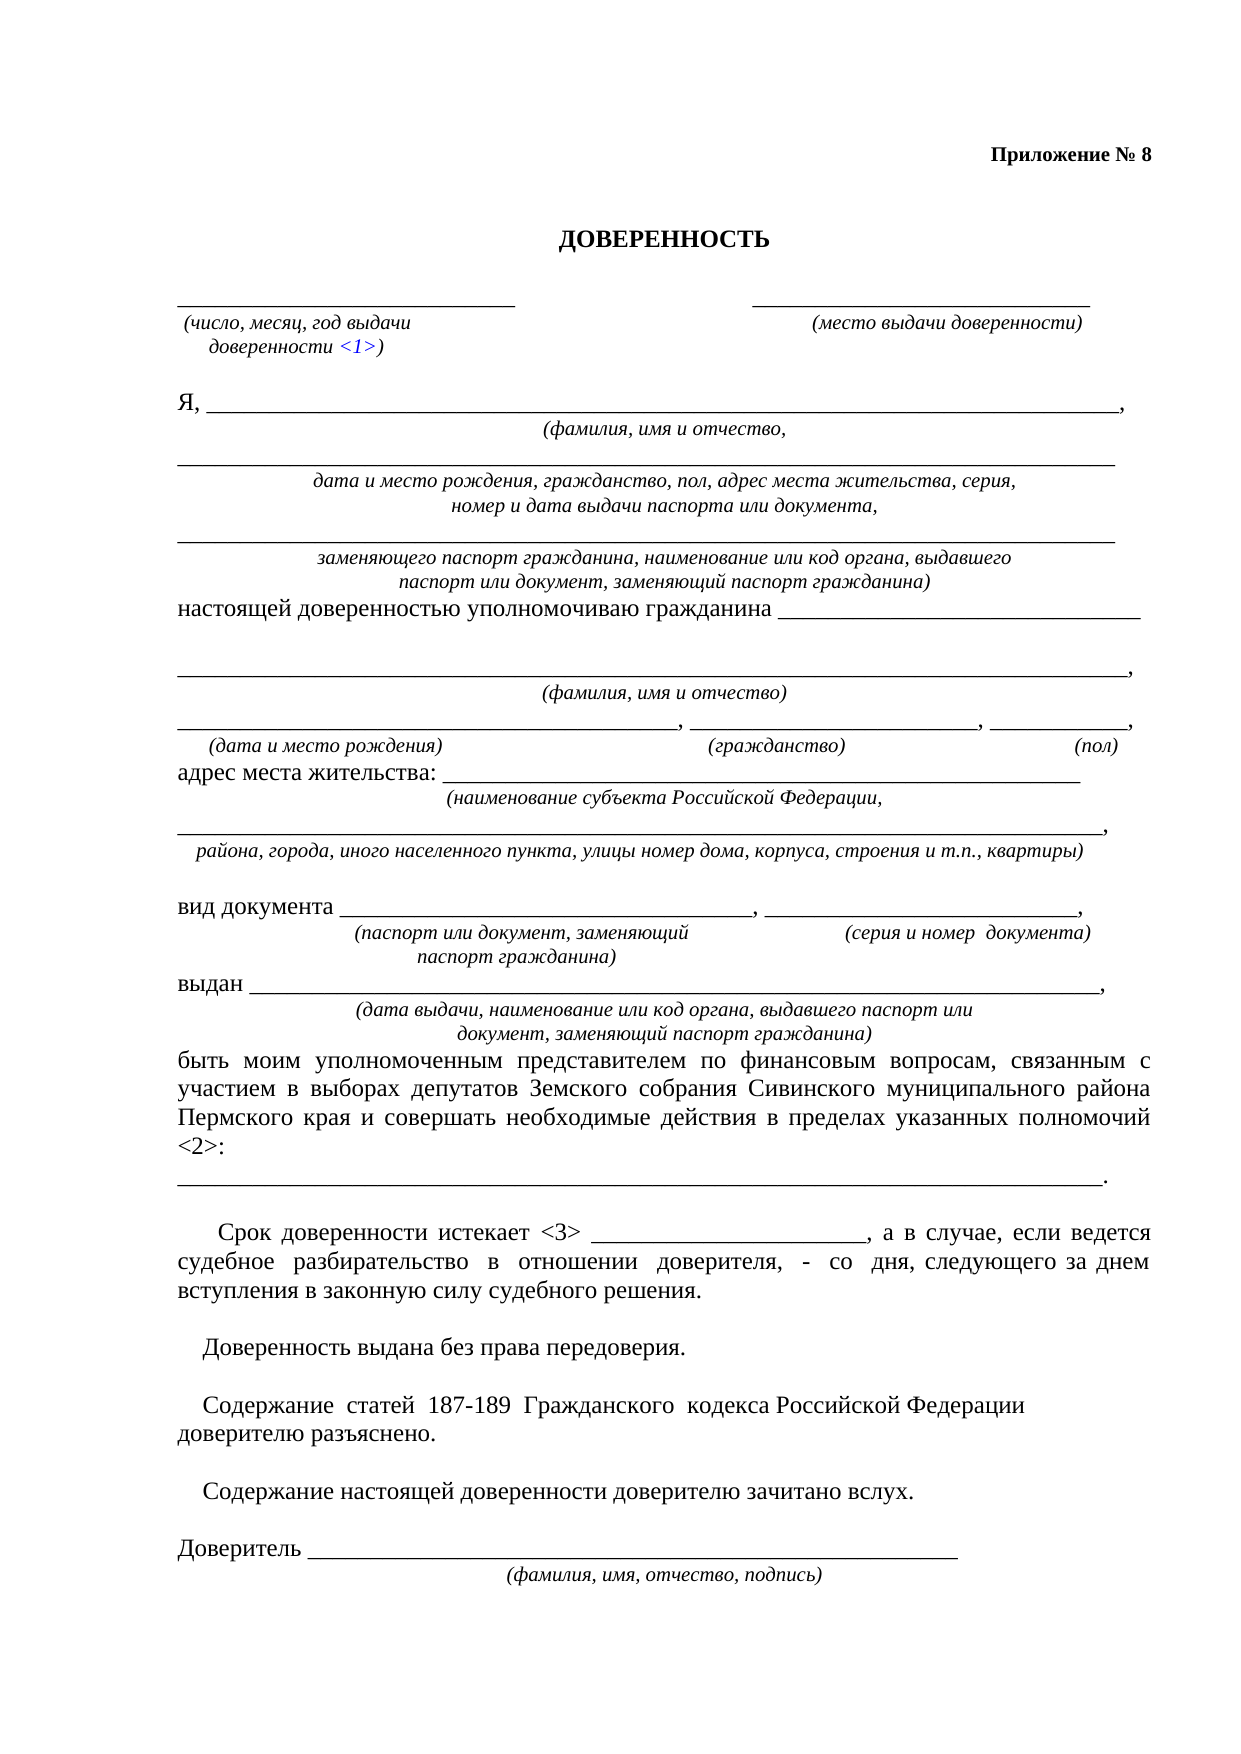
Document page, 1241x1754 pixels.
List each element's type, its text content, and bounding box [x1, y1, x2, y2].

text __________________________________________________________________________, [177, 809, 1152, 838]
text настоящей доверенностью уполномочиваю гражданина _____________________________ [177, 593, 1152, 622]
text паспорт или документ, заменяющий паспорт гражданина) [177, 569, 1152, 593]
text Доверитель ____________________________________________________ [177, 1533, 1152, 1562]
text ДОВЕРЕННОСТЬ [177, 224, 1152, 252]
text Срок доверенности истекает <3> ______________________, а в случае, если ведется судебное разбирательство в отношении доверителя, - со дня, следующего за днем вступления в законную силу судебного решения. [177, 1217, 1152, 1303]
text вид документа _________________________________, _________________________, [177, 891, 1152, 920]
text Доверенность выдана без права передоверия. [177, 1332, 1152, 1361]
text Содержание статей 187-189 Гражданского кодекса Российской Федерации [177, 1390, 1152, 1418]
text дата и место рождения, гражданство, пол, адрес места жительства, серия, [177, 468, 1152, 492]
text адрес места жительства: ___________________________________________________ [177, 757, 1152, 785]
text (дата выдачи, наименование или код органа, выдавшего паспорт или [177, 997, 1152, 1021]
text (дата и место рождения) (гражданство) (пол) [177, 732, 1152, 757]
text (наименование субъекта Российской Федерации, [177, 785, 1152, 809]
text ____________________________________________________________________________, [177, 651, 1152, 680]
text Я, _________________________________________________________________________, [177, 387, 1152, 416]
text Содержание настоящей доверенности доверителю зачитано вслух. [177, 1476, 1152, 1505]
text ___________________________________________________________________________ [177, 440, 1152, 468]
text быть моим уполномоченным представителем по финансовым вопросам, связанным с участием в выборах депутатов Земского собрания Сивинского муниципального района Пермского края и совершать необходимые действия в пределах указанных полномочий <2>: [177, 1045, 1152, 1160]
text доверенности <1>) [177, 334, 1152, 358]
text доверителю разъяснено. [177, 1418, 1152, 1447]
text (фамилия, имя, отчество, подпись) [177, 1562, 1152, 1586]
text заменяющего паспорт гражданина, наименование или код органа, выдавшего [177, 545, 1152, 569]
text номер и дата выдачи паспорта или документа, [177, 492, 1152, 517]
text (фамилия, имя и отчество) [177, 680, 1152, 704]
text документ, заменяющий паспорт гражданина) [177, 1021, 1152, 1045]
text района, города, иного населенного пункта, улицы номер дома, корпуса, строения и т.п., квартиры) [177, 838, 1152, 862]
text ___________________________ ___________________________ [177, 281, 1152, 310]
text (число, месяц, год выдачи (место выдачи доверенности) [177, 310, 1152, 334]
text __________________________________________________________________________. [177, 1160, 1152, 1188]
text (паспорт или документ, заменяющий (серия и номер документа) [177, 920, 1152, 944]
text выдан ____________________________________________________________________, [177, 968, 1152, 997]
text ________________________________________, _______________________, ___________, [177, 704, 1152, 732]
text (фамилия, имя и отчество, [177, 416, 1152, 440]
text паспорт гражданина) [177, 944, 1152, 968]
text ___________________________________________________________________________ [177, 517, 1152, 545]
text Приложение № 8 [177, 142, 1152, 166]
